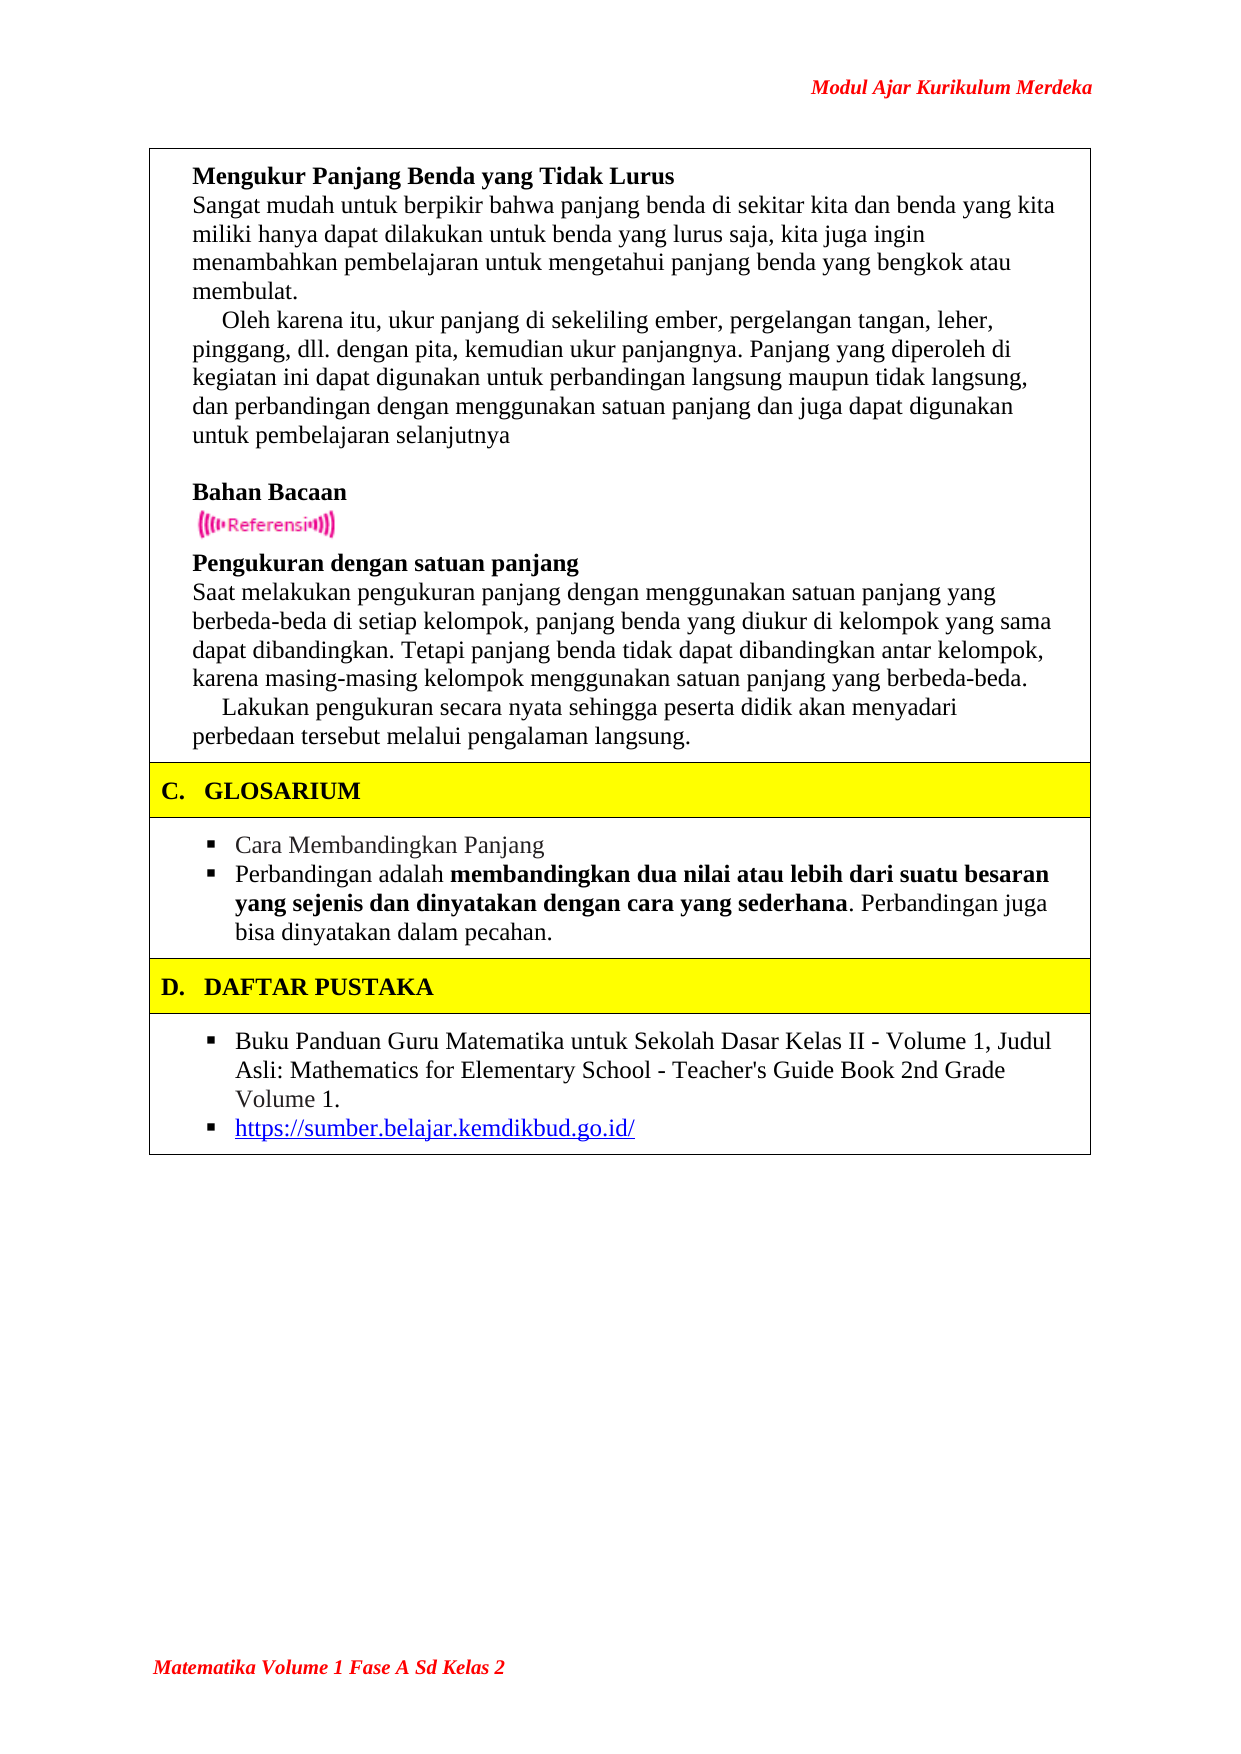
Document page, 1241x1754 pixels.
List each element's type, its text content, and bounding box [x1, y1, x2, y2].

table_cell Buku Panduan Guru Matematika untuk Sekolah Dasar Kelas II - Volume 1, Judul Asli: Mathematics for Elementary School - Teacher's Guide Book 2nd Grade Volume 1. https://sumber.belajar.kemdikbud.go.id/ [150, 1014, 1090, 1154]
table_cell Cara Membandingkan Panjang Perbandingan adalah membandingkan dua nilai atau lebih dari suatu besaran yang sejenis dan dinyatakan dengan cara yang sederhana. Perbandingan juga bisa dinyatakan dalam pecahan. [150, 818, 1090, 958]
picture [192, 506, 341, 549]
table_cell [150, 149, 1090, 762]
table_cell D. DAFTAR PUSTAKA [150, 959, 1090, 1013]
table_cell C. GLOSARIUM [150, 763, 1090, 817]
